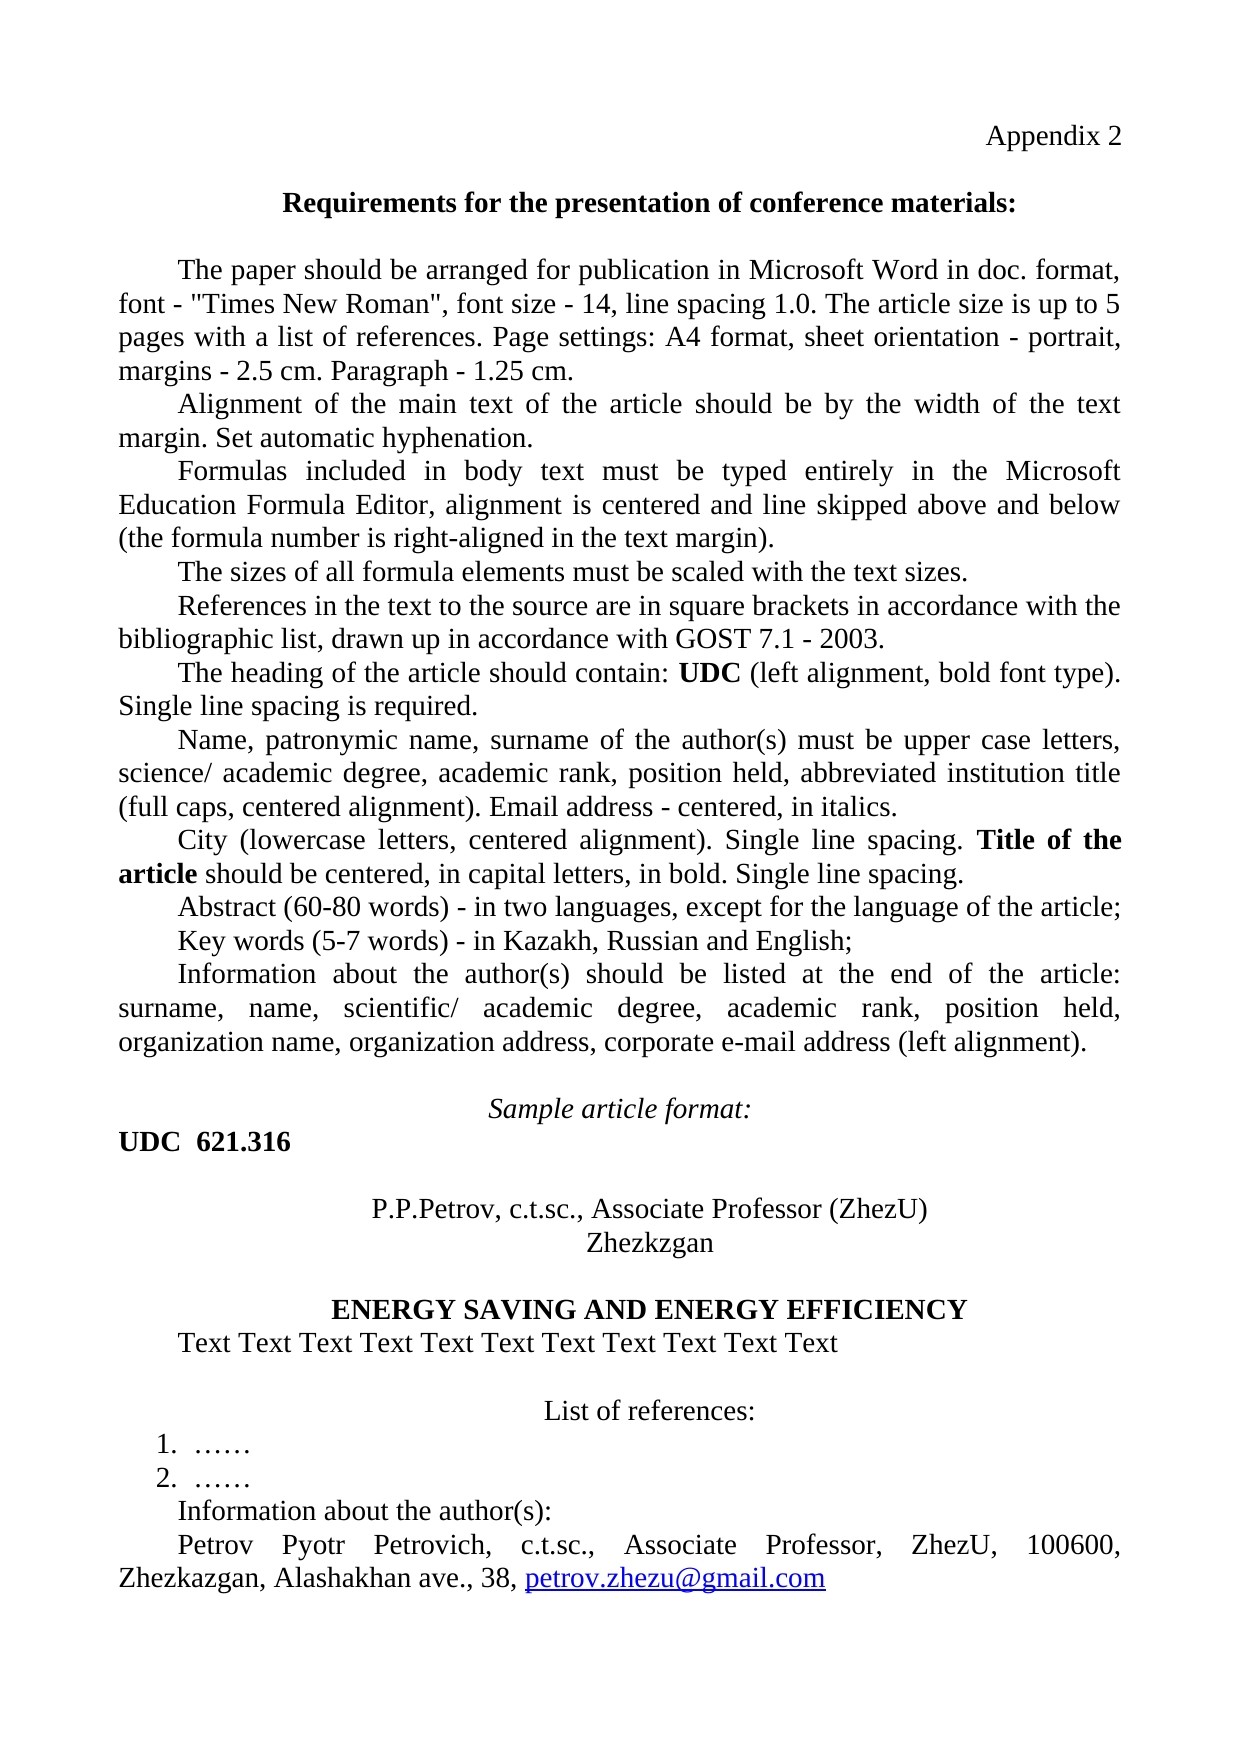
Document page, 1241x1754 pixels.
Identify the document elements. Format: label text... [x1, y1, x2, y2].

text Name, patronymic name, surname of the author(s) must be upper case letters, science/ academic degree, academic rank, position held, abbreviated institution title (full caps, centered alignment). Email address - centered, in italics. [118, 722, 1122, 822]
text Formulas included in body text must be typed entirely in the Microsoft Education Formula Editor, alignment is centered and line skipped above and below (the formula number is right-aligned in the text margin). [118, 453, 1122, 554]
text Abstract (60-80 words) - in two languages, except for the language of the article; [118, 889, 1122, 923]
text City (lowercase letters, centered alignment). Single line spacing. Title of the article should be centered, in capital letters, in bold. Single line spacing. [118, 822, 1122, 889]
text Petrov Pyotr Petrovich, c.t.sc., Associate Professor, ZhezU, 100600, Zhezkazgan, Alashakhan ave., 38, petrov.zhezu@gmail.com [118, 1527, 1122, 1594]
text Appendix 2 [118, 118, 1122, 152]
text Requirements for the presentation of conference materials: [118, 185, 1122, 219]
list …… [156, 1426, 1122, 1460]
text Text Text Text Text Text Text Text Text Text Text Text [118, 1326, 1122, 1359]
text UDC 621.316 [118, 1124, 1122, 1158]
list …… [156, 1460, 1122, 1493]
text Key words (5-7 words) - in Kazakh, Russian and English; [118, 923, 1122, 957]
text Alignment of the main text of the article should be by the width of the text margin. Set automatic hyphenation. [118, 386, 1122, 453]
text The heading of the article should contain: UDC (left alignment, bold font type). Single line spacing is required. [118, 655, 1122, 722]
text The paper should be arranged for publication in Microsoft Word in doc. format, font - "Times New Roman", font size - 14, line spacing 1.0. The article size is up to 5 pages with a list of references. Page settings: A4 format, sheet orientation - portrait, margins - 2.5 cm. Paragraph - 1.25 cm. [118, 252, 1122, 386]
text Information about the author(s): [118, 1493, 1122, 1527]
text P.P.Petrov, c.t.sc., Associate Professor (ZhezU) [118, 1191, 1122, 1225]
text List of references: [118, 1393, 1122, 1426]
text References in the text to the source are in square brackets in accordance with the bibliographic list, drawn up in accordance with GOST 7.1 - 2003. [118, 588, 1122, 655]
text The sizes of all formula elements must be scaled with the text sizes. [118, 554, 1122, 588]
text Information about the author(s) should be listed at the end of the article: surname, name, scientific/ academic degree, academic rank, position held, organization name, organization address, corporate e-mail address (left alignment). [118, 957, 1122, 1057]
text ENERGY SAVING AND ENERGY EFFICIENCY [118, 1292, 1122, 1326]
text Zhezkzgan [118, 1225, 1122, 1258]
text Sample article format: [118, 1091, 1122, 1124]
